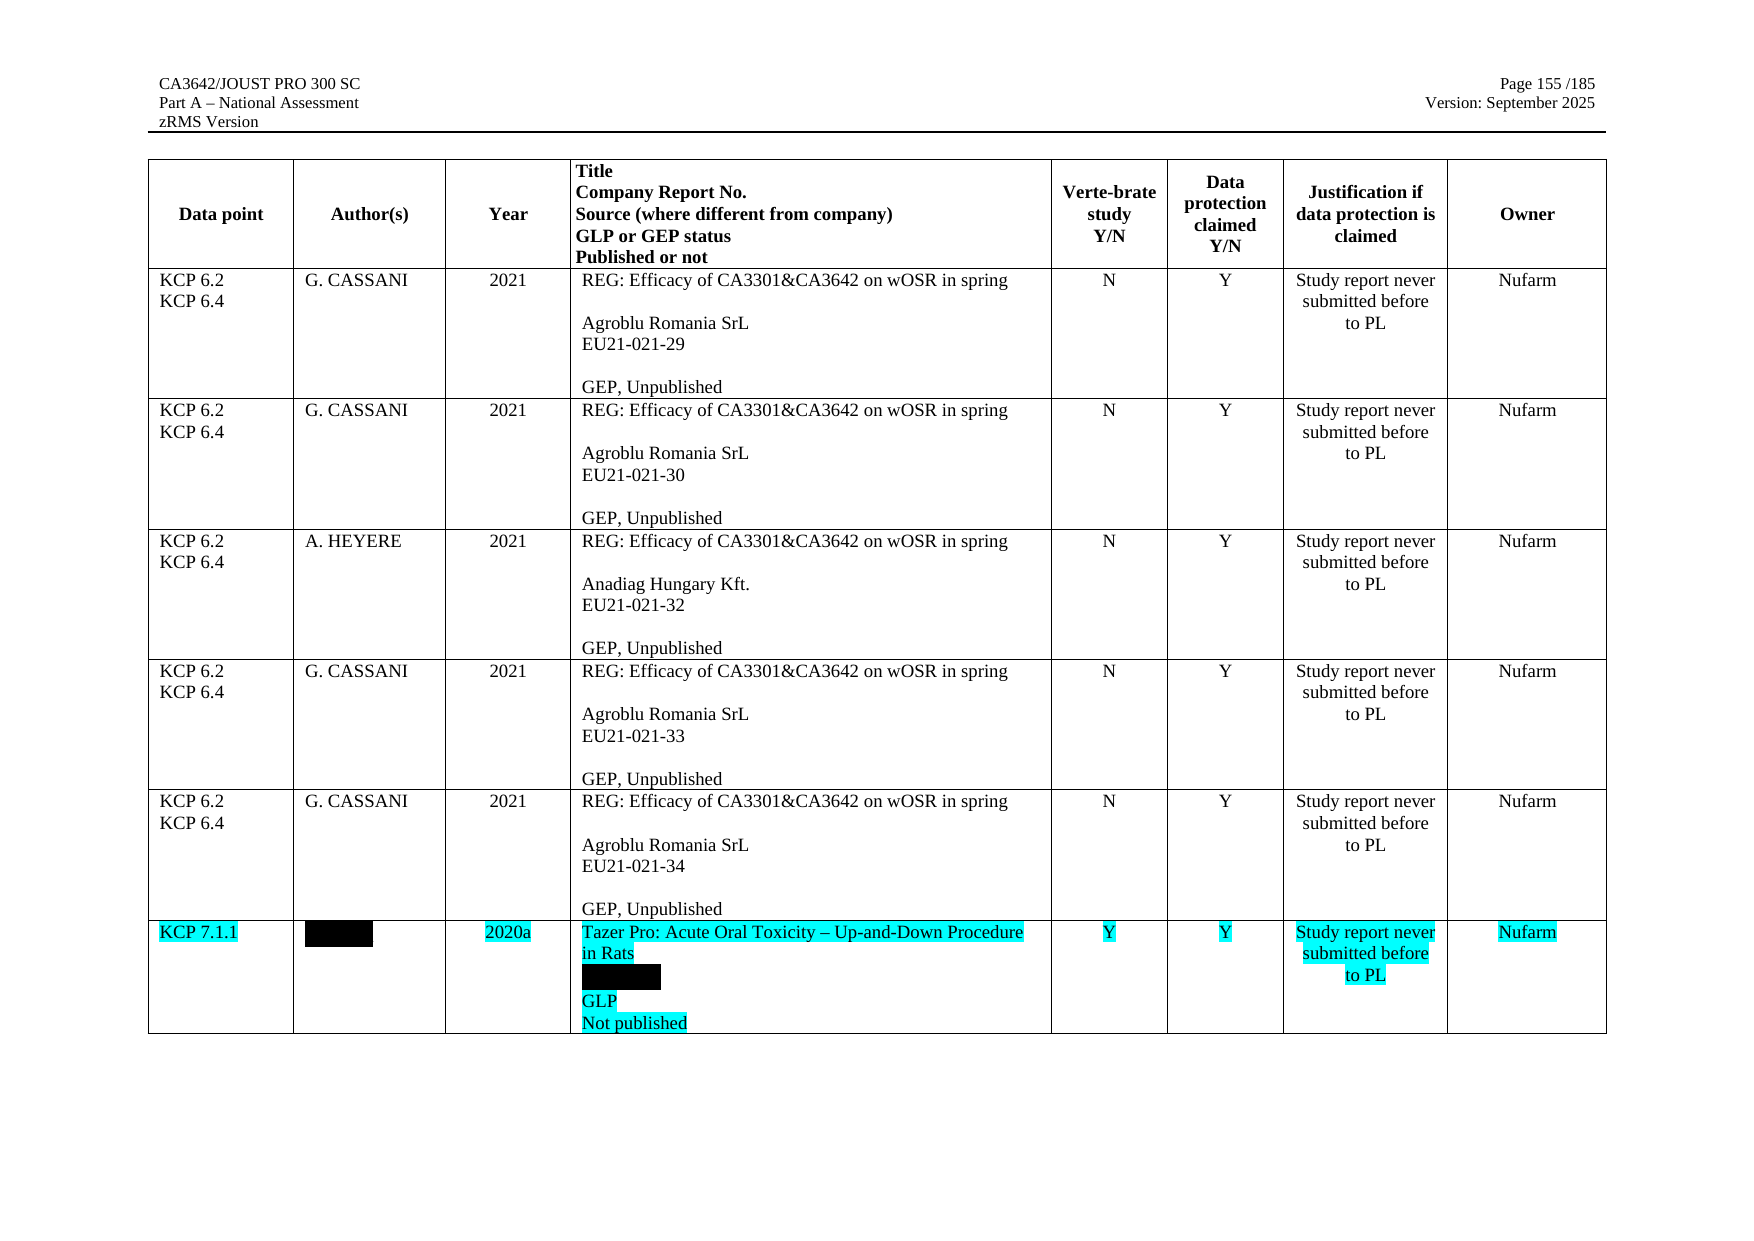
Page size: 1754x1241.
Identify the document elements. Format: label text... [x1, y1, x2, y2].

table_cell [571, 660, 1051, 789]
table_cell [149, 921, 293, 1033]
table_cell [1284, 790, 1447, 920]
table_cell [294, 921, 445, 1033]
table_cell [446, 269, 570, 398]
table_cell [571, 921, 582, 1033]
table_header Owner [1448, 160, 1606, 268]
table_header Title Company Report No. Source (where different from company) GLP or GEP status Published or not [571, 160, 1051, 268]
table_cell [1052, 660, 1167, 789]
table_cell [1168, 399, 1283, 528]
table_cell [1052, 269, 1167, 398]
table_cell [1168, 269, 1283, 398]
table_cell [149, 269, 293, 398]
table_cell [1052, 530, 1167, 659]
table_header Author(s) [294, 160, 445, 268]
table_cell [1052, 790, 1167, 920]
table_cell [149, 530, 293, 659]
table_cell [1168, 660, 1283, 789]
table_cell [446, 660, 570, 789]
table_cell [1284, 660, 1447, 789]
table_header Data point [149, 160, 293, 268]
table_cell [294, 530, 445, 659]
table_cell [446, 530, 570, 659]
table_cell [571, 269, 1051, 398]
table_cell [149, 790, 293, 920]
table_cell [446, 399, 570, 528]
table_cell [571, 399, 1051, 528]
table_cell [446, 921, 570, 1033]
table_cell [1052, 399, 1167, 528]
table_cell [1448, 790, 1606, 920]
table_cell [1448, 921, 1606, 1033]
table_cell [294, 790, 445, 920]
table_header Justification if data protection is claimed [1284, 160, 1447, 268]
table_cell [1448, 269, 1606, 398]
table_header Verte-brate study Y/N [1052, 160, 1167, 268]
table_header Year [446, 160, 570, 268]
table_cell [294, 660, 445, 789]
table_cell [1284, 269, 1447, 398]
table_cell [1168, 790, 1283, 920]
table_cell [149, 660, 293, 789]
table_header Data protection claimed Y/N [1168, 160, 1283, 268]
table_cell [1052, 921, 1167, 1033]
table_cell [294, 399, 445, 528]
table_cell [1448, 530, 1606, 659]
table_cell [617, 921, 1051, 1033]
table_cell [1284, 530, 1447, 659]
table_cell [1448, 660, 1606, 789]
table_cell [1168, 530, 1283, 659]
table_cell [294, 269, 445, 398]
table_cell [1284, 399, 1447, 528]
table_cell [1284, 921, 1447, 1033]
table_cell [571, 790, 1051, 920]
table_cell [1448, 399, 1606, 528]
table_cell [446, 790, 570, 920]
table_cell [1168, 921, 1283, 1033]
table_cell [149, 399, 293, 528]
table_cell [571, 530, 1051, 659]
